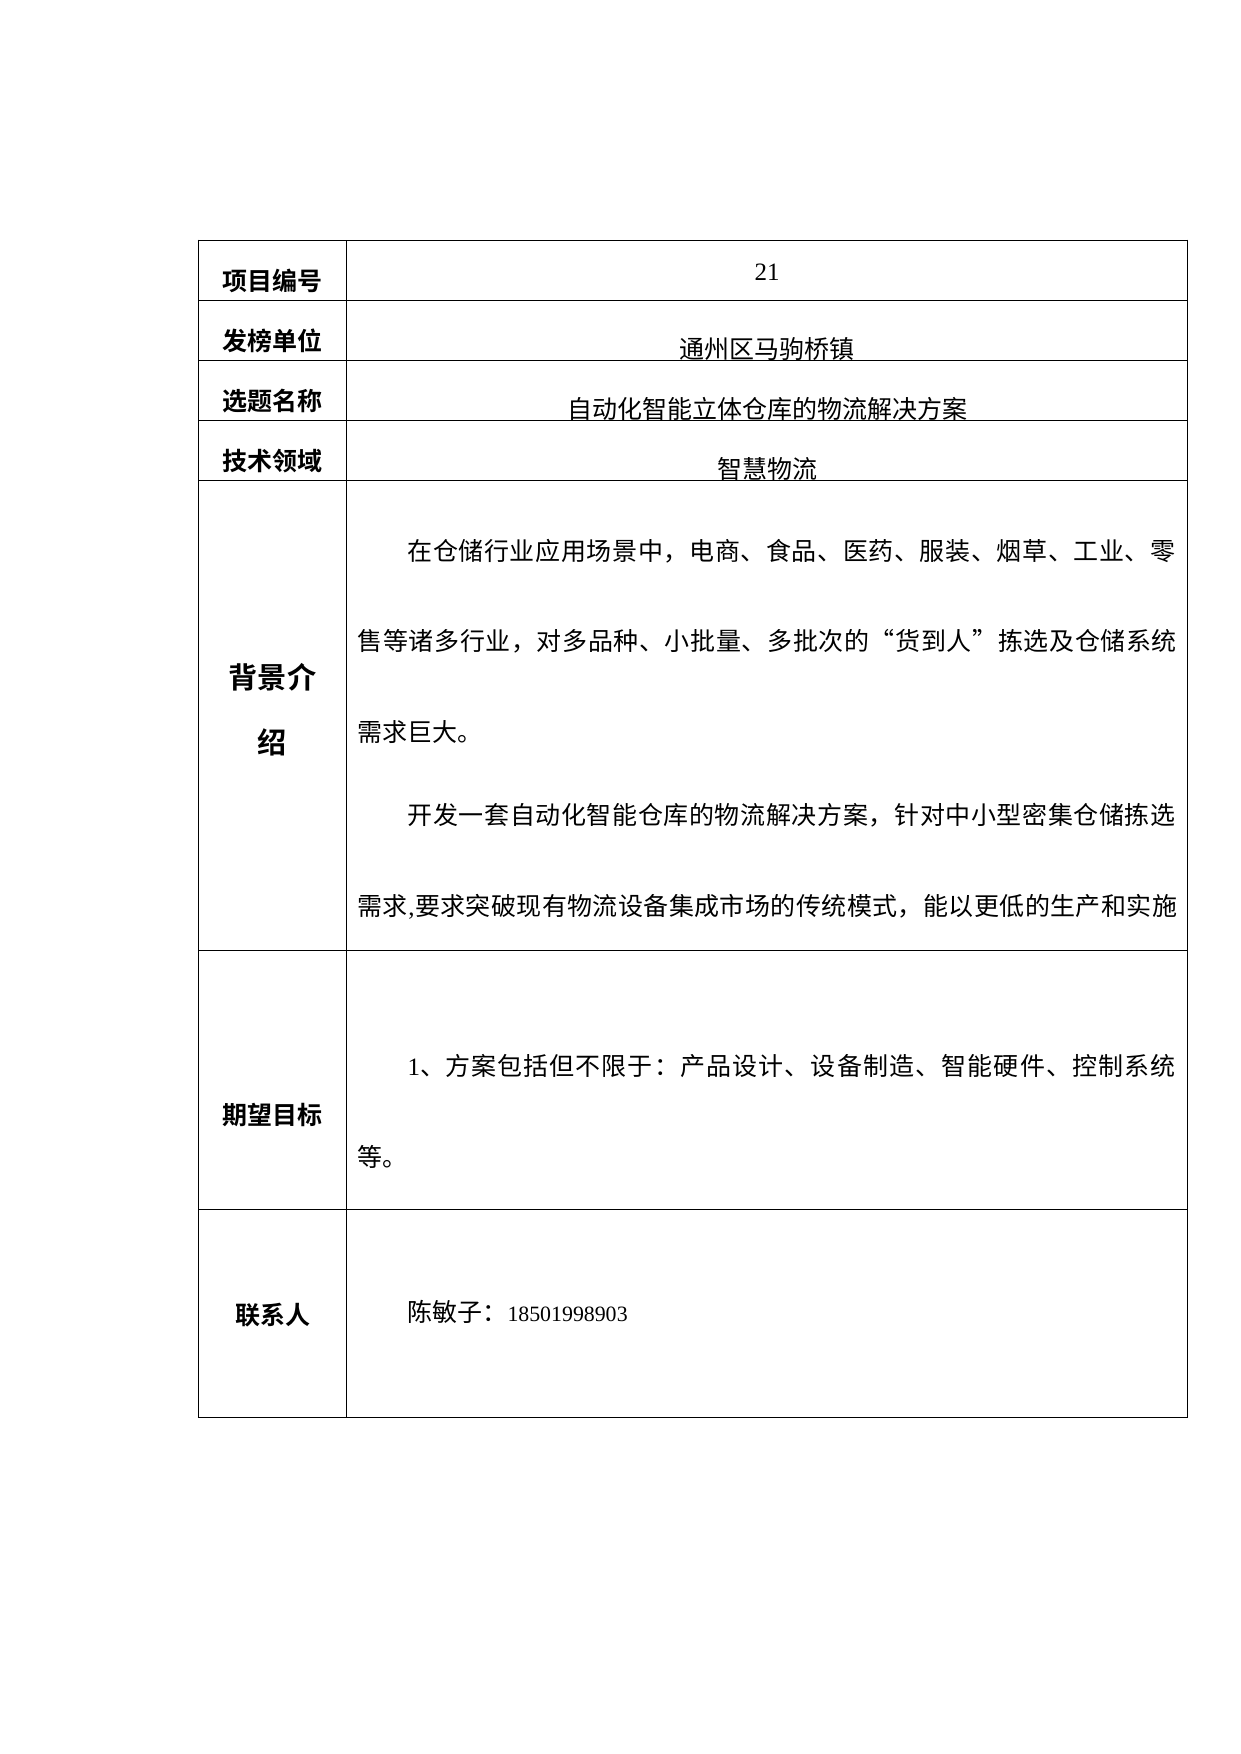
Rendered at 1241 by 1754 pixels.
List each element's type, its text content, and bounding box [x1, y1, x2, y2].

table_cell 技术领域 [199, 421, 346, 480]
table_cell 期望目标 [199, 951, 346, 1209]
table_cell 联系人 [199, 1210, 346, 1417]
table_cell 选题名称 [199, 361, 346, 420]
table_cell 陈敏子：18501998903 [347, 1210, 1187, 1417]
table_cell 发榜单位 [199, 301, 346, 360]
table_cell 智慧物流 [347, 421, 1187, 480]
table_header 21 [347, 241, 1187, 300]
table_cell 在仓储行业应用场景中，电商、食品、医药、服装、烟草、工业、零售等诸多行业，对多品种、小批量、多批次的“货到人”拣选及仓储系统需求巨大。 开发一套自动化智能仓库的物流解决方案，针对中小型密集仓储拣选需求,要求突破现有物流设备集成市场的传统模式，能以更低的生产和实施成本替代物流仓库的应用场景，促进中小型密集仓储解决方案的推广。 通过使用该方案，企业可以提高物流效率和空间利用率、节省人力与仓储面积，提高拣选作业效率，满足设备整体不同业务场景使用需求。 [347, 481, 1187, 950]
table_cell 通州区马驹桥镇 [347, 301, 1187, 360]
table_header 项目编号 [199, 241, 346, 300]
table_cell 自动化智能立体仓库的物流解决方案 [347, 361, 1187, 420]
table_cell 背景介绍 [199, 481, 346, 950]
table_cell 方案包括但不限于：产品设计、设备制造、智能硬件、控制系统等。 设计理念遵循绿色节能、高速度高效率和智能化。 [347, 951, 1187, 1209]
